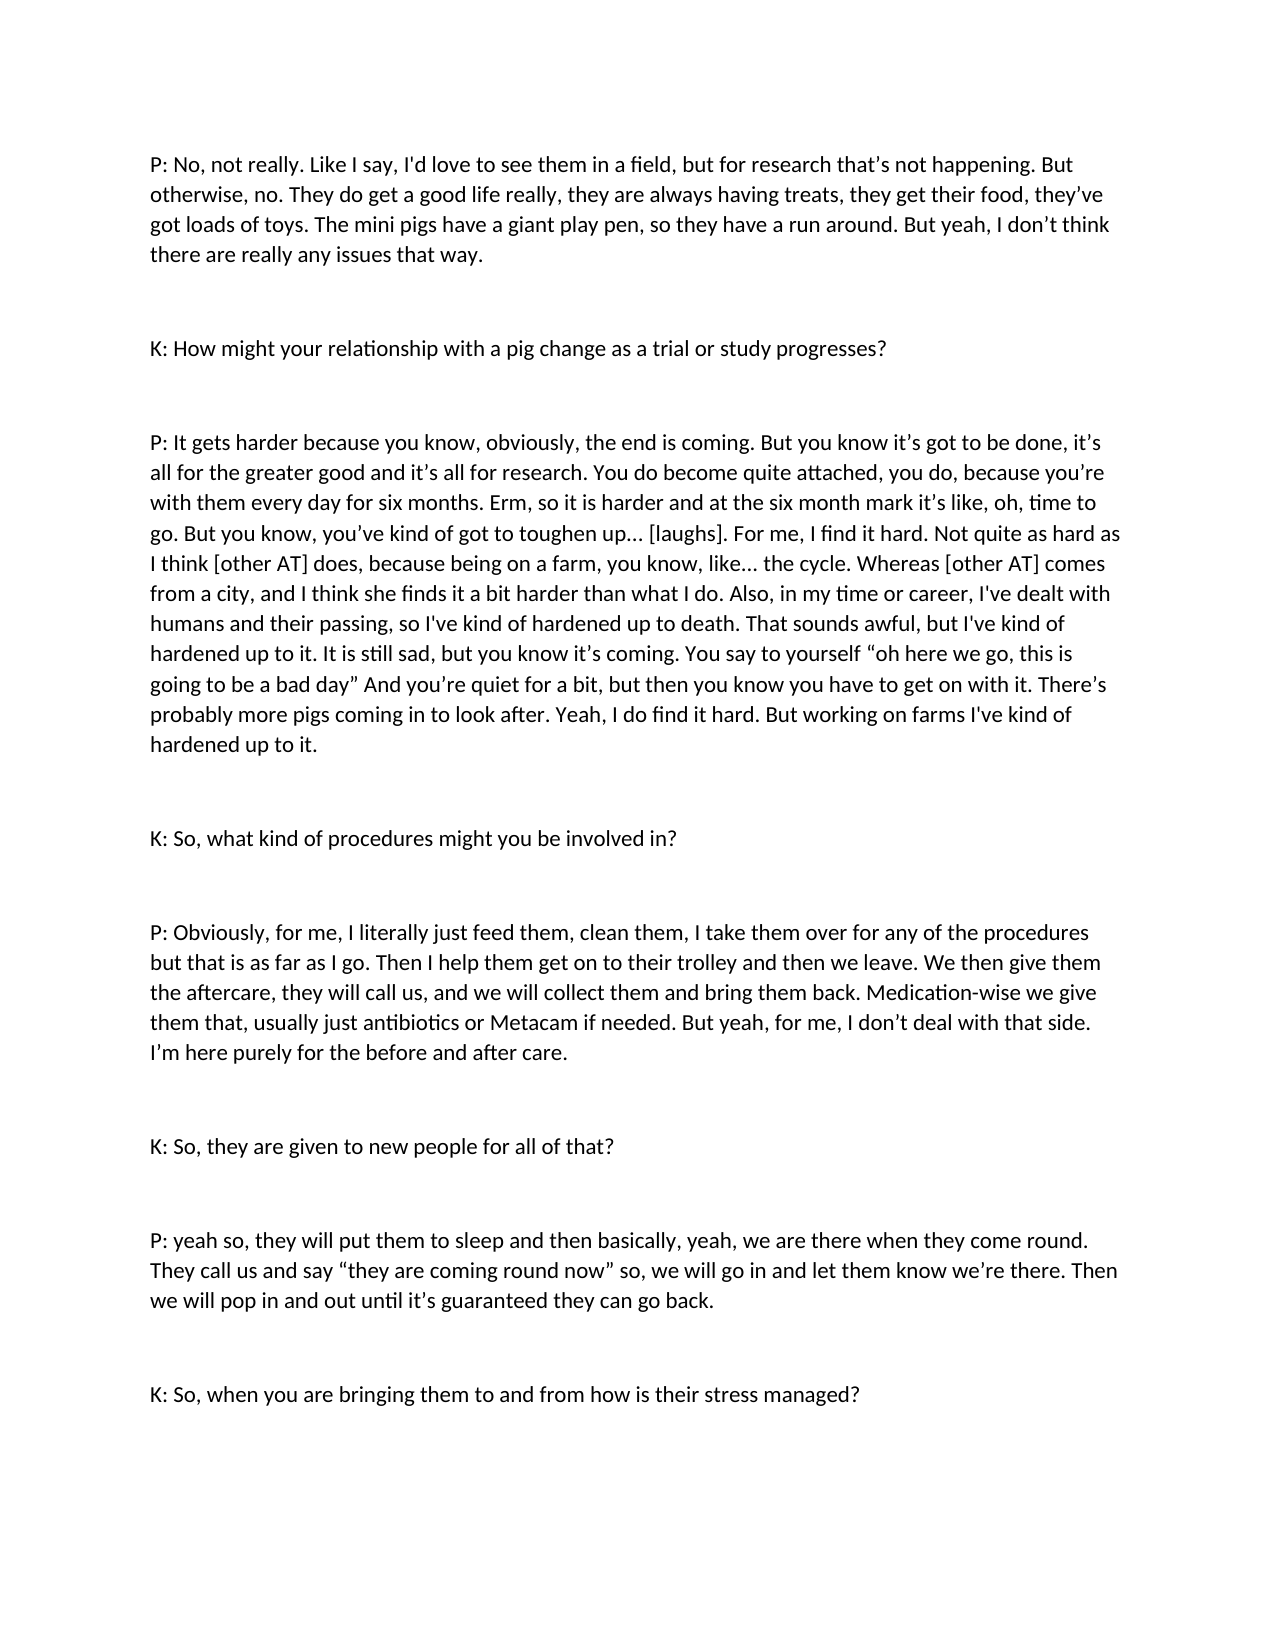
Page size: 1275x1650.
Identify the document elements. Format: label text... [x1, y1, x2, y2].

text K: So, they are given to new people for all of that? [150, 1132, 1125, 1160]
text P: yeah so, they will put them to sleep and then basically, yeah, we are there when they come round. They call us and say “they are coming round now” so, we will go in and let them know we’re there. Then we will pop in and out until it’s guaranteed they can go back. [150, 1226, 1125, 1314]
text P: Obviously, for me, I literally just feed them, clean them, I take them over for any of the procedures but that is as far as I go. Then I help them get on to their trolley and then we leave. We then give them the aftercare, they will call us, and we will collect them and bring them back. Medication-wise we give them that, usually just antibiotics or Metacam if needed. But yeah, for me, I don’t deal with that side. I’m here purely for the before and after care. [150, 918, 1125, 1067]
text K: How might your relationship with a pig change as a trial or study progresses? [150, 334, 1125, 362]
text K: So, when you are bringing them to and from how is their stress managed? [150, 1380, 1125, 1408]
text P: It gets harder because you know, obviously, the end is coming. But you know it’s got to be done, it’s all for the greater good and it’s all for research. You do become quite attached, you do, because you’re with them every day for six months. Erm, so it is harder and at the six month mark it’s like, oh, time to go. But you know, you’ve kind of got to toughen up... [laughs]. For me, I find it hard. Not quite as hard as I think [other AT] does, because being on a farm, you know, like... the cycle. Whereas [other AT] comes from a city, and I think she finds it a bit harder than what I do. Also, in my time or career, I've dealt with humans and their passing, so I've kind of hardened up to death. That sounds awful, but I've kind of hardened up to it. It is still sad, but you know it’s coming. You say to yourself “oh here we go, this is going to be a bad day” And you’re quiet for a bit, but then you know you have to get on with it. There’s probably more pigs coming in to look after. Yeah, I do find it hard. But working on farms I've kind of hardened up to it. [150, 428, 1125, 758]
text P: No, not really. Like I say, I'd love to see them in a field, but for research that’s not happening. But otherwise, no. They do get a good life really, they are always having treats, they get their food, they’ve got loads of toys. The mini pigs have a giant play pen, so they have a run around. But yeah, I don’t think there are really any issues that way. [150, 150, 1125, 269]
text K: So, what kind of procedures might you be involved in? [150, 824, 1125, 852]
